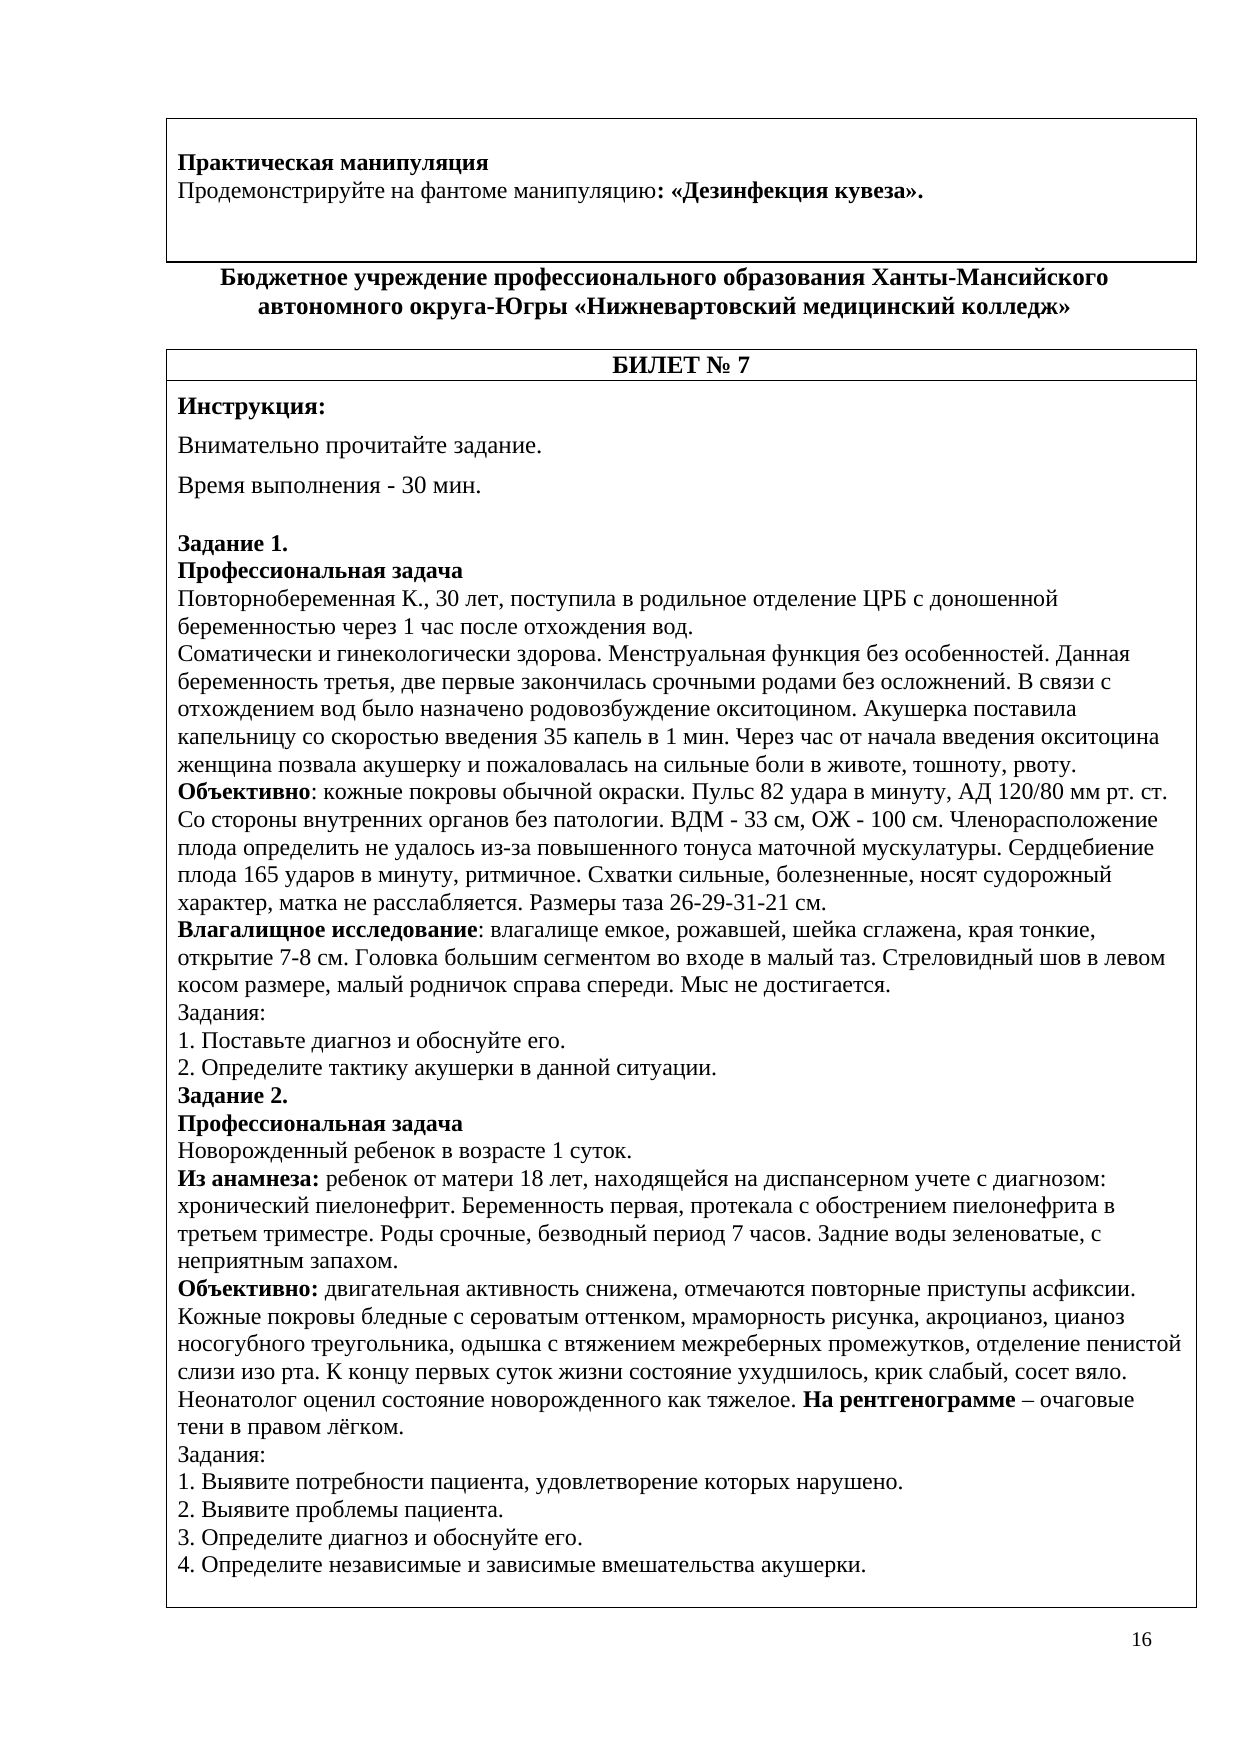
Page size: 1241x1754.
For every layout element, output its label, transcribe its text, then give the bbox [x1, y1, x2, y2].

text Бюджетное учреждение профессионального образования Ханты-Мансийского автономного округа-Югры «Нижневартовский медицинский колледж» [177, 263, 1152, 320]
table_header БИЛЕТ № 7 [167, 350, 1196, 380]
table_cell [167, 119, 1196, 261]
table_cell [167, 381, 1196, 1607]
